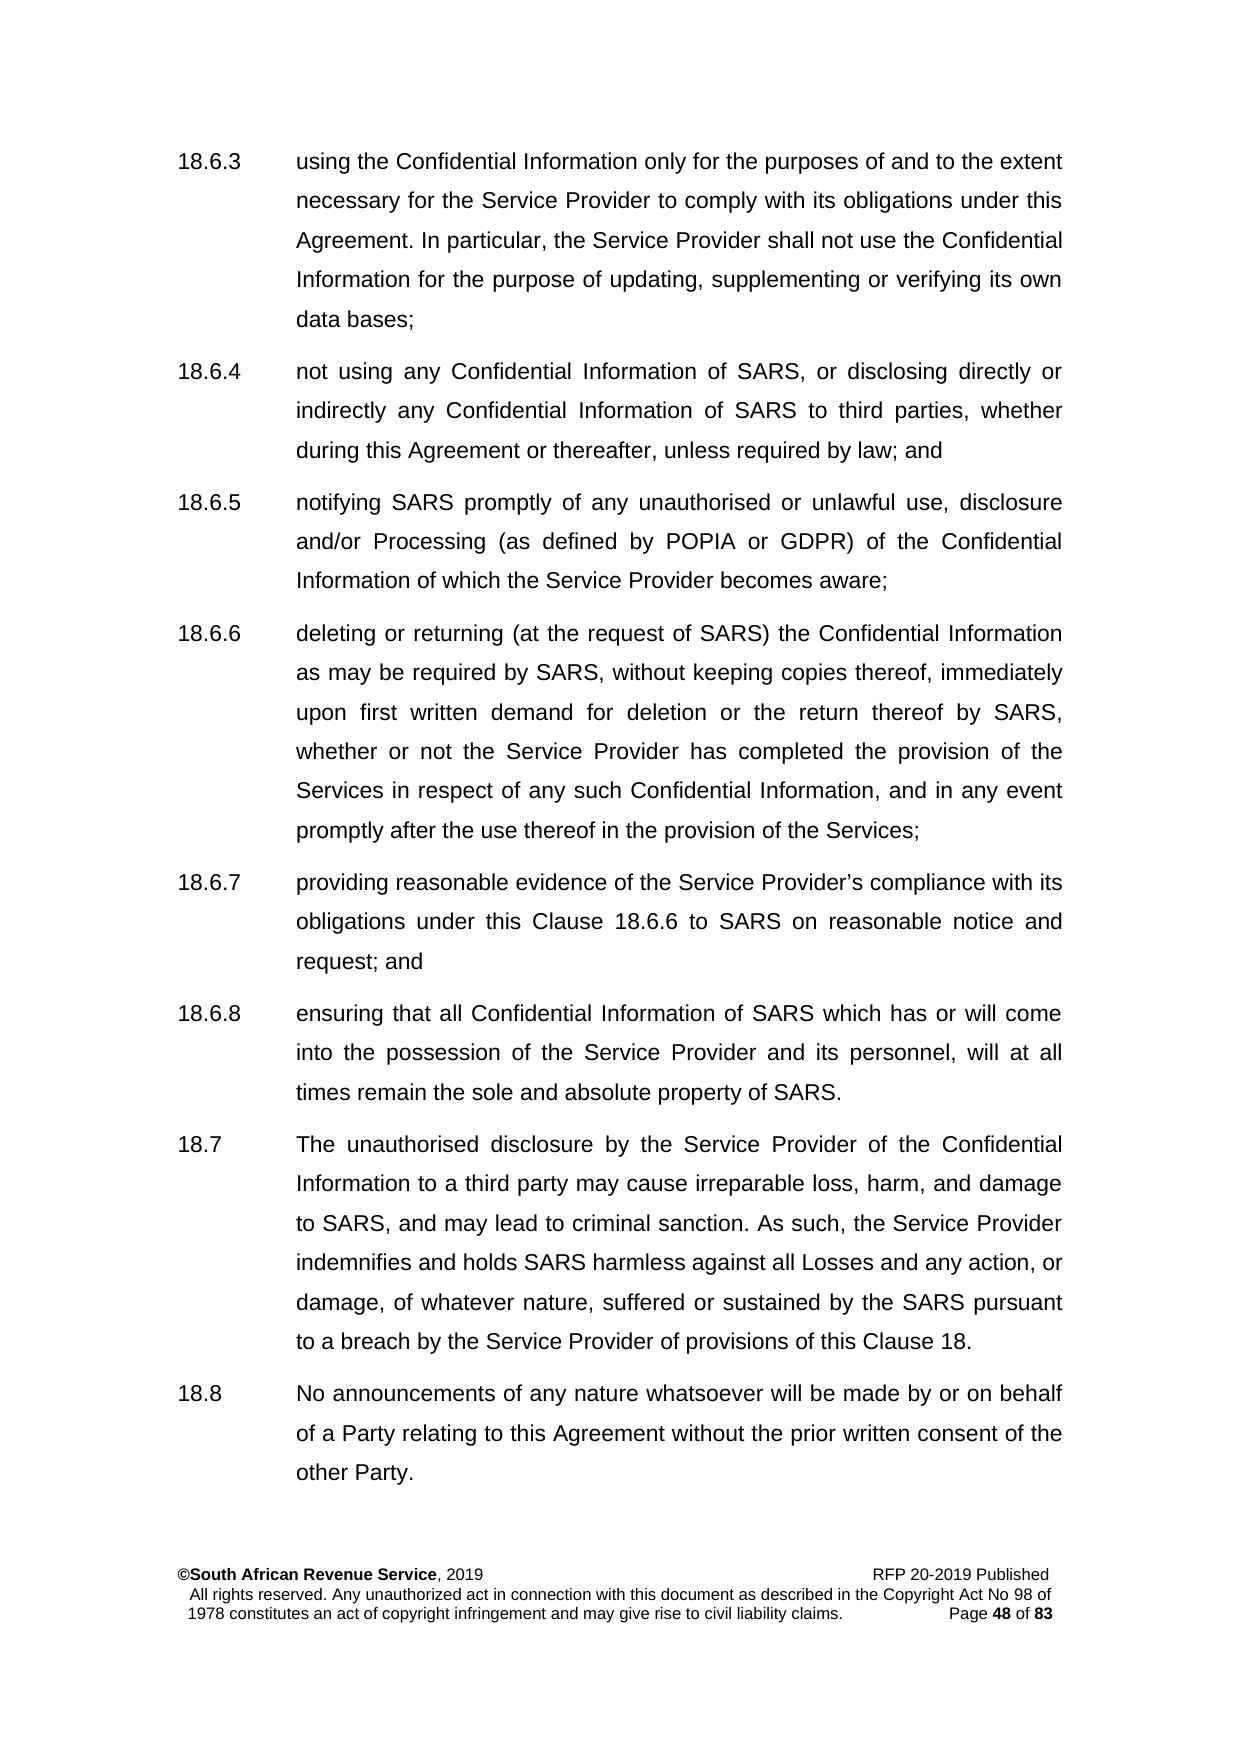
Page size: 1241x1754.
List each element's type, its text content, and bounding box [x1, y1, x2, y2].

subtitle ensuring that all Confidential Information of SARS which has or will come into the possession of the Service Provider and its personnel, will at all times remain the sole and absolute property of SARS. [177, 1000, 1063, 1105]
subtitle deleting or returning (at the request of SARS) the Confidential Information as may be required by SARS, without keeping copies thereof, immediately upon first written demand for deletion or the return thereof by SARS, whether or not the Service Provider has completed the provision of the Services in respect of any such Confidential Information, and in any event promptly after the use thereof in the provision of the Services; [177, 619, 1063, 843]
subtitle providing reasonable evidence of the Service Provider’s compliance with its obligations under this Clause 18.6.6 to SARS on reasonable notice and request; and [177, 869, 1063, 974]
subtitle using the Confidential Information only for the purposes of and to the extent necessary for the Service Provider to comply with its obligations under this Agreement. In particular, the Service Provider shall not use the Confidential Information for the purpose of updating, supplementing or verifying its own data bases; [177, 148, 1063, 332]
subtitle No announcements of any nature whatsoever will be made by or on behalf of a Party relating to this Agreement without the prior written consent of the other Party. [177, 1380, 1063, 1485]
subtitle notifying SARS promptly of any unauthorised or unlawful use, disclosure and/or Processing (as defined by POPIA or GDPR) of the Confidential Information of which the Service Provider becomes aware; [177, 488, 1063, 594]
subtitle The unauthorised disclosure by the Service Provider of the Confidential Information to a third party may cause irreparable loss, harm, and damage to SARS, and may lead to criminal sanction. As such, the Service Provider indemnifies and holds SARS harmless against all Losses and any action, or damage, of whatever nature, suffered or sustained by the SARS pursuant to a breach by the Service Provider of provisions of this Clause 18. [177, 1131, 1063, 1354]
subtitle not using any Confidential Information of SARS, or disclosing directly or indirectly any Confidential Information of SARS to third parties, whether during this Agreement or thereafter, unless required by law; and [177, 358, 1063, 463]
